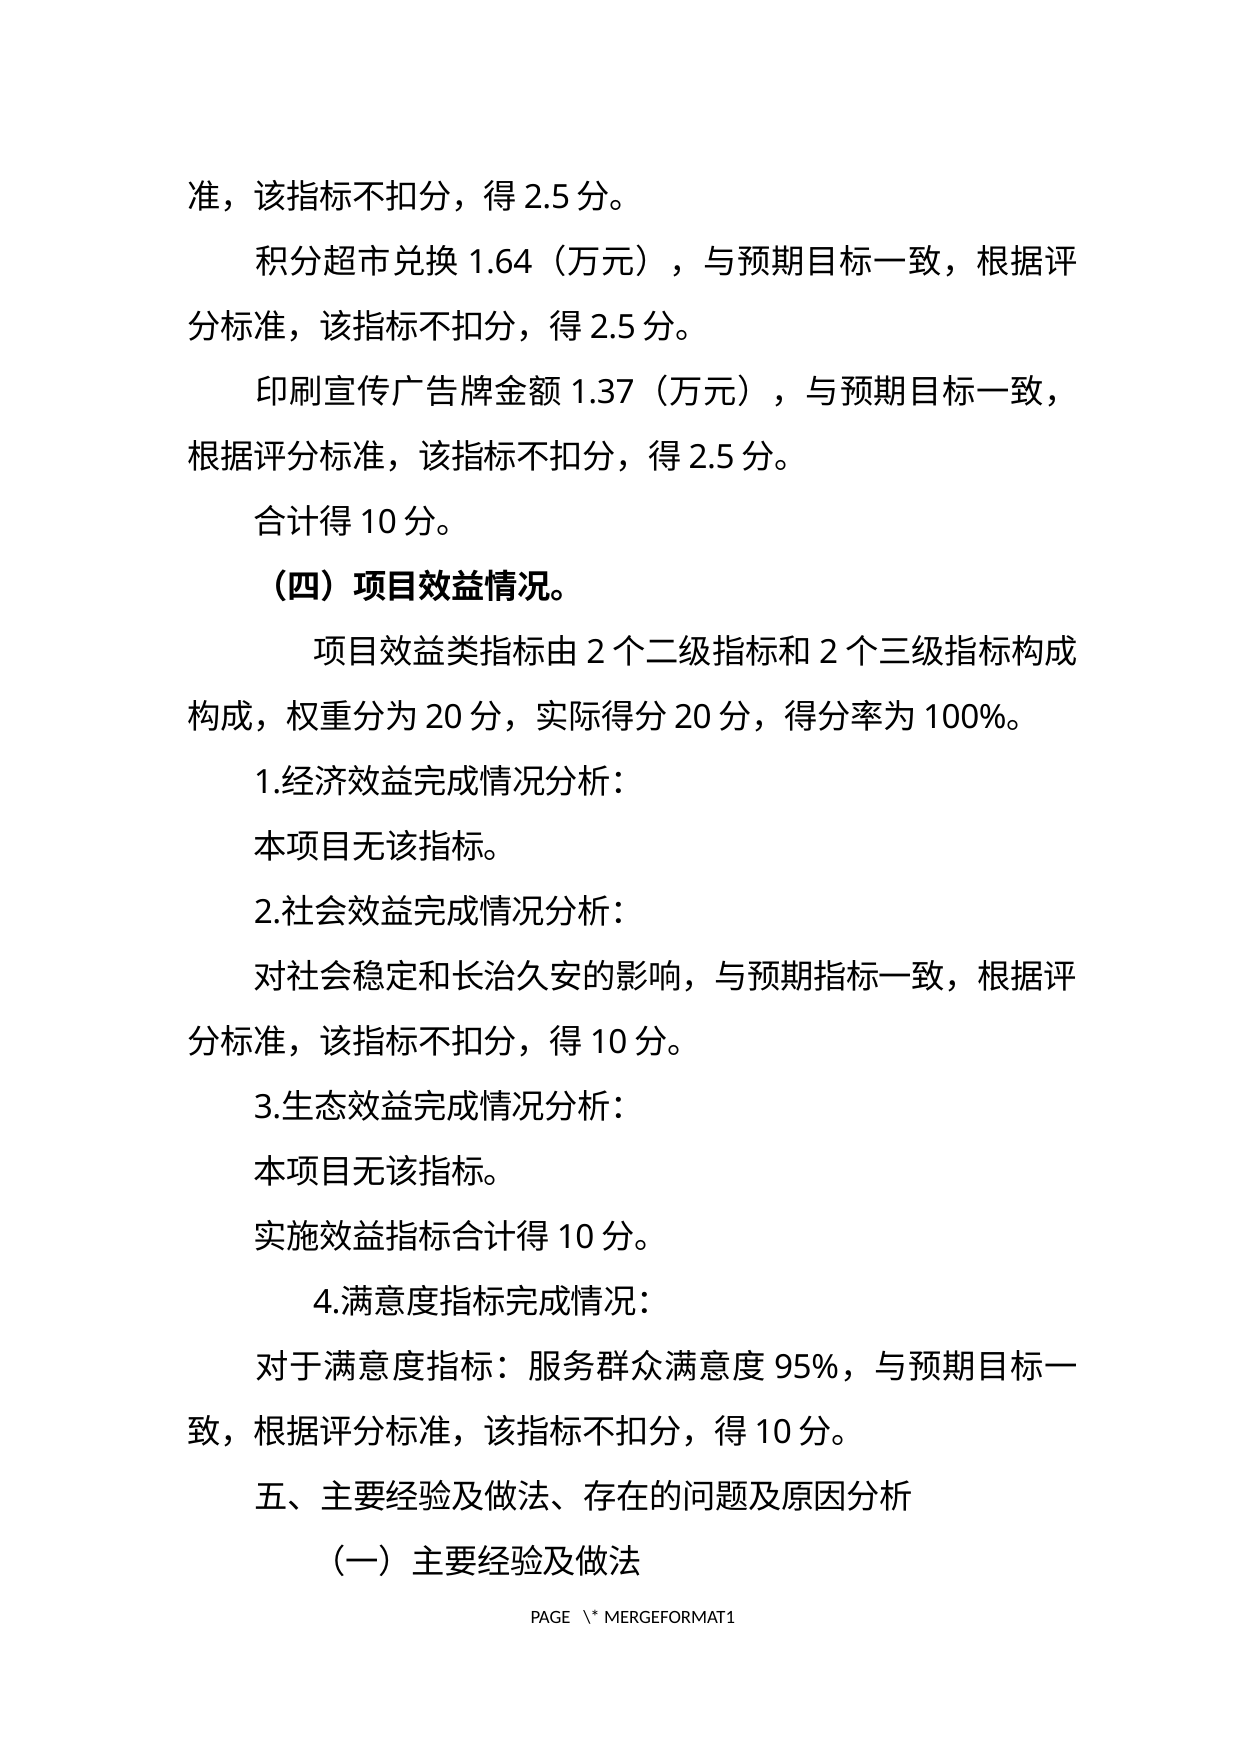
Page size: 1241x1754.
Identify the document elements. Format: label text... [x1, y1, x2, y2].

text 4.满意度指标完成情况： 对于满意度指标：服务群众满意度95%，与预期目标一致，根据评分标准，该指标不扣分，得10分。 [187, 1267, 1078, 1462]
text 项目效益类指标由2个二级指标和2个三级指标构成构成，权重分为20分，实际得分20分，得分率为100%。 1.经济效益完成情况分析： 本项目无该指标。 2.社会效益完成情况分析： 对社会稳定和长治久安的影响，与预期指标一致，根据评分标准，该指标不扣分，得10分。 3.生态效益完成情况分析： 本项目无该指标。 实施效益指标合计得10分。 [187, 617, 1078, 1267]
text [187, 1527, 1078, 1592]
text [187, 162, 1078, 552]
text 五、主要经验及做法、存在的问题及原因分析 [187, 1462, 1078, 1527]
text （四）项目效益情况。 [187, 552, 1078, 617]
